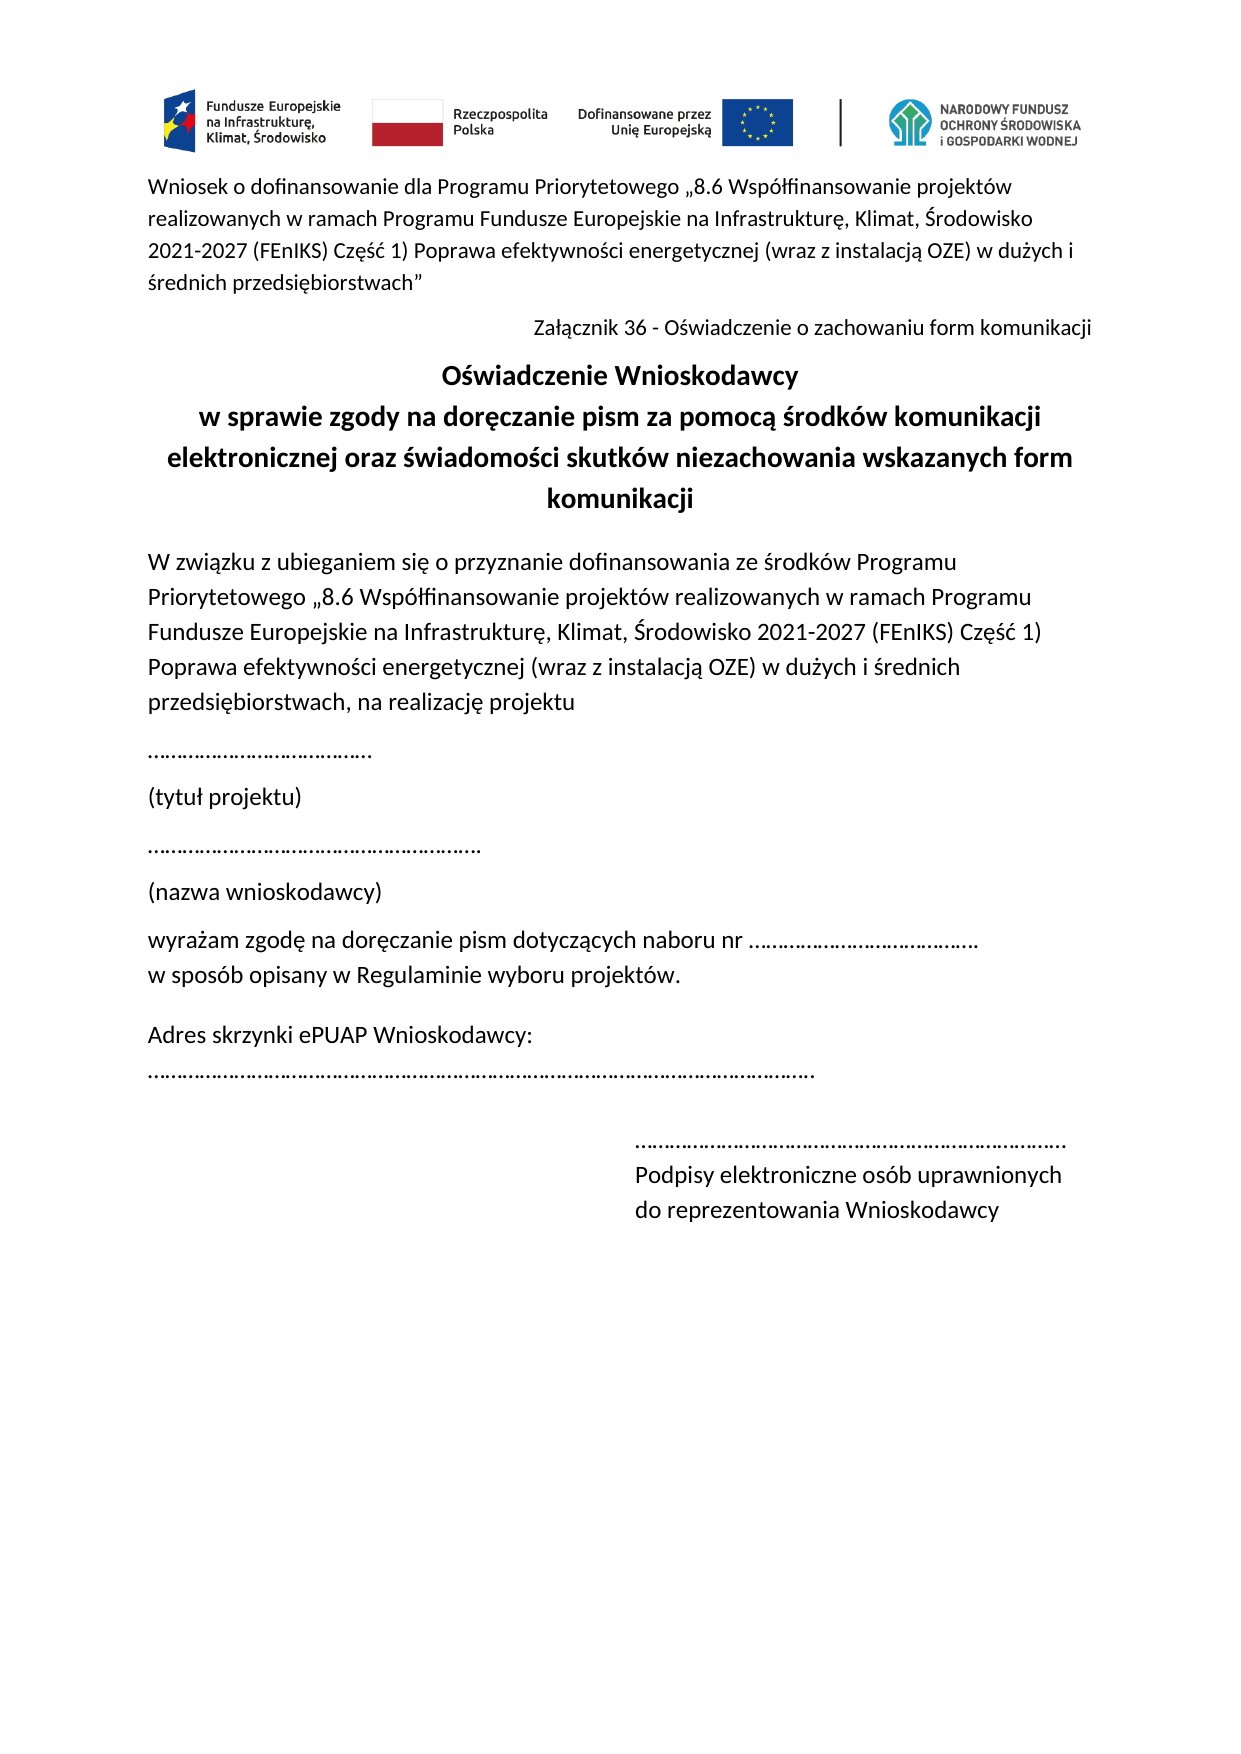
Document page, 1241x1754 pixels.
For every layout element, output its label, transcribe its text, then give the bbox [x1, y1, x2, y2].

text ………………………………… [148, 734, 1093, 764]
text …………………………………………………. [148, 829, 1093, 859]
text (tytuł projektu) [148, 781, 1093, 812]
subtitle Oświadczenie Wnioskodawcy [148, 357, 1093, 393]
text wyrażam zgodę na doręczanie pism dotyczących naboru nr …………………………………. w sposób opisany w Regulaminie wyboru projektów. [148, 924, 1093, 989]
text W związku z ubieganiem się o przyznanie dofinansowania ze środków Programu Priorytetowego „8.6 Współfinansowanie projektów realizowanych w ramach Programu Fundusze Europejskie na Infrastrukturę, Klimat, Środowisko 2021-2027 (FEnIKS) Część 1) Poprawa efektywności energetycznej (wraz z instalacją OZE) w dużych i średnich przedsiębiorstwach, na realizację projektu [148, 546, 1093, 717]
picture [147, 73, 1093, 168]
text (nazwa wnioskodawcy) [148, 876, 1093, 907]
text ………………………………………………………………… [635, 1124, 1093, 1154]
text Podpisy elektroniczne osób uprawnionych do reprezentowania Wnioskodawcy [635, 1159, 1093, 1224]
text Adres skrzynki ePUAP Wnioskodawcy: …………………………………………………………………………………………………….. [148, 1019, 1093, 1084]
subtitle w sprawie zgody na doręczanie pism za pomocą środków komunikacji elektronicznej oraz świadomości skutków niezachowania wskazanych form komunikacji [148, 398, 1093, 516]
